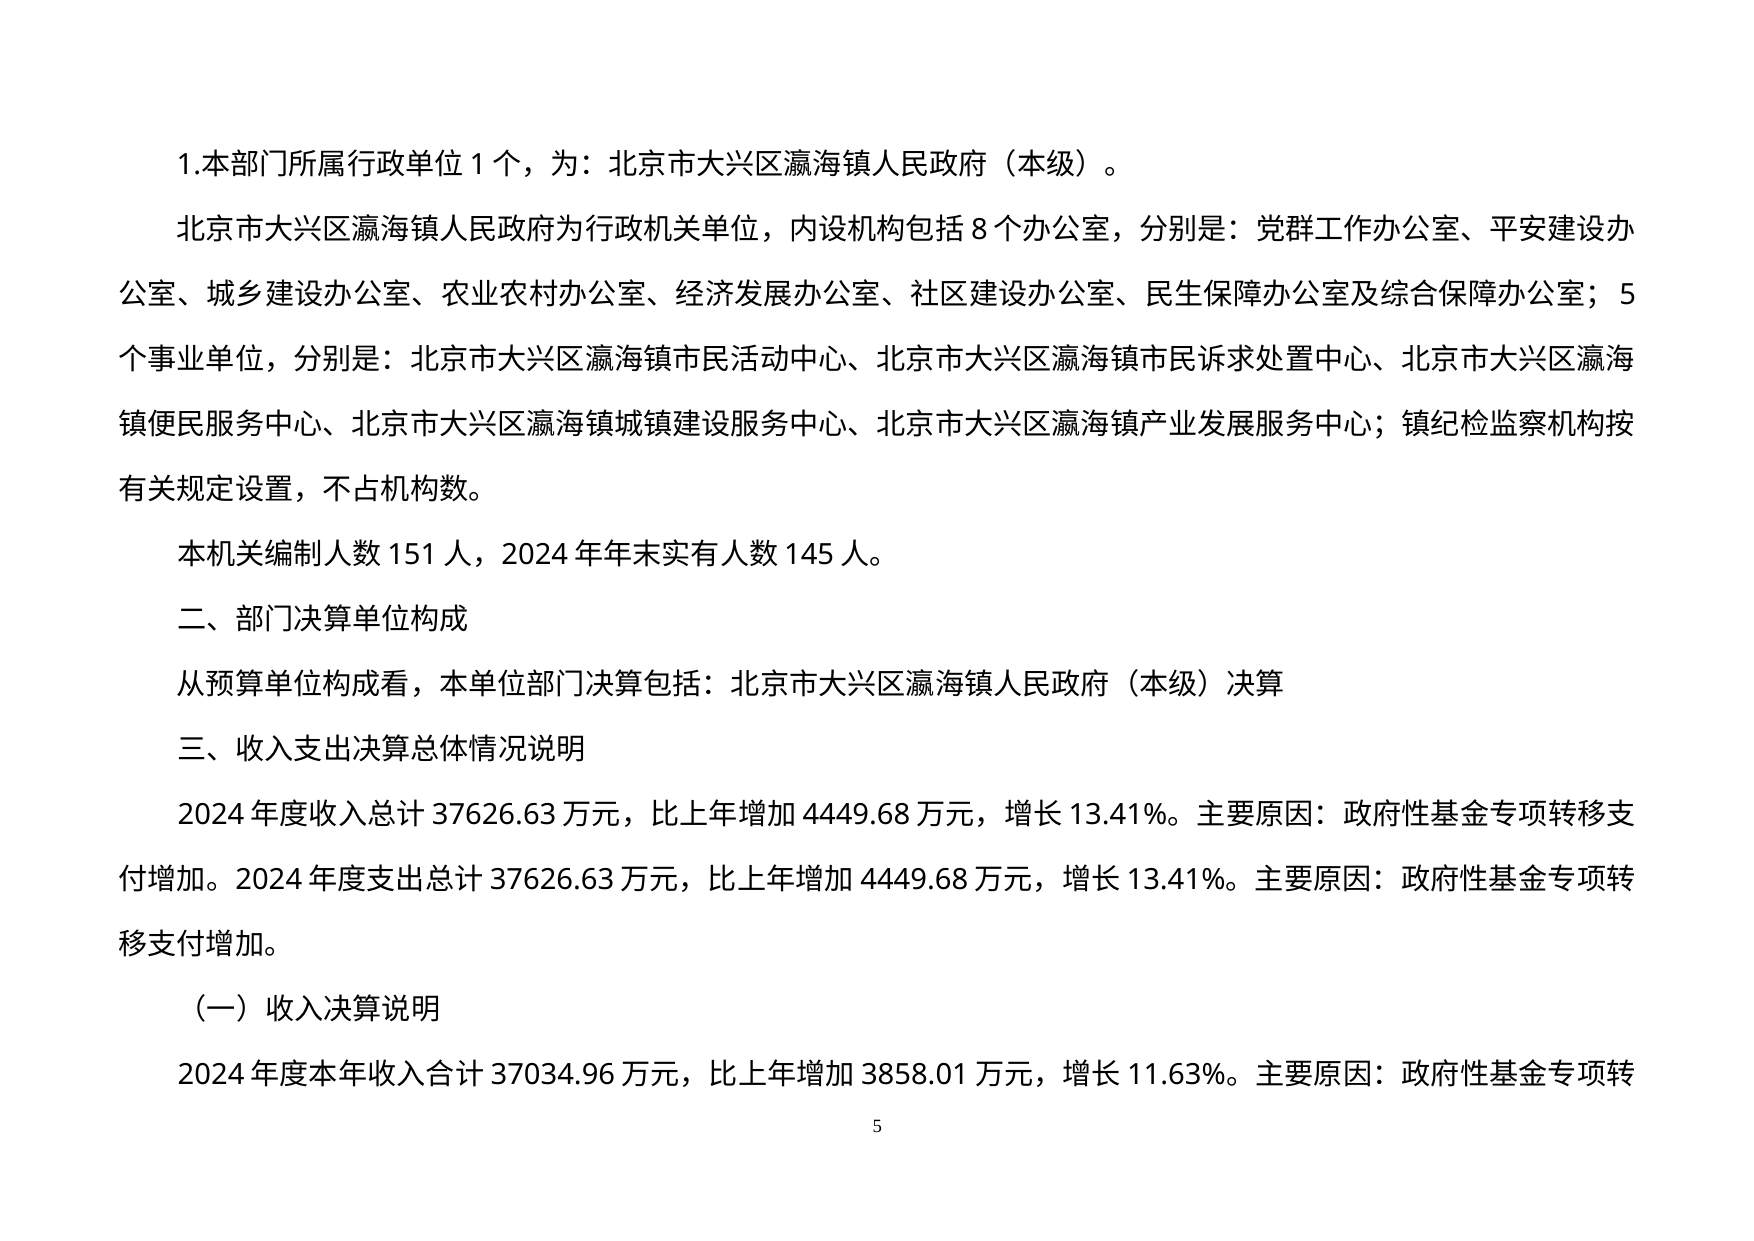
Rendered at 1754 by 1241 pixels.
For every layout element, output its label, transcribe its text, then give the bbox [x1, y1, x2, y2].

text 1.本部门所属行政单位1个，为：北京市大兴区瀛海镇人民政府（本级）。 [118, 129, 1636, 194]
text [118, 1039, 1636, 1104]
text 二、部门决算单位构成 [118, 584, 1636, 649]
text （一）收入决算说明 [118, 974, 1636, 1039]
text 三、收入支出决算总体情况说明 [118, 714, 1636, 779]
text 从预算单位构成看，本单位部门决算包括：北京市大兴区瀛海镇人民政府（本级）决算 [118, 649, 1636, 714]
text 北京市大兴区瀛海镇人民政府为行政机关单位，内设机构包括8个办公室，分别是：党群工作办公室、平安建设办公室、城乡建设办公室、农业农村办公室、经济发展办公室、社区建设办公室、民生保障办公室及综合保障办公室；5个事业单位，分别是：北京市大兴区瀛海镇市民活动中心、北京市大兴区瀛海镇市民诉求处置中心、北京市大兴区瀛海镇便民服务中心、北京市大兴区瀛海镇城镇建设服务中心、北京市大兴区瀛海镇产业发展服务中心；镇纪检监察机构按有关规定设置，不占机构数。 [118, 194, 1636, 519]
text 2024年度收入总计37626.63万元，比上年增加4449.68万元，增长13.41%。主要原因：政府性基金专项转移支付增加。2024年度支出总计37626.63万元，比上年增加4449.68万元，增长13.41%。主要原因：政府性基金专项转移支付增加。 [118, 779, 1636, 974]
text 本机关编制人数151人，2024年年末实有人数145人。 [118, 519, 1636, 584]
